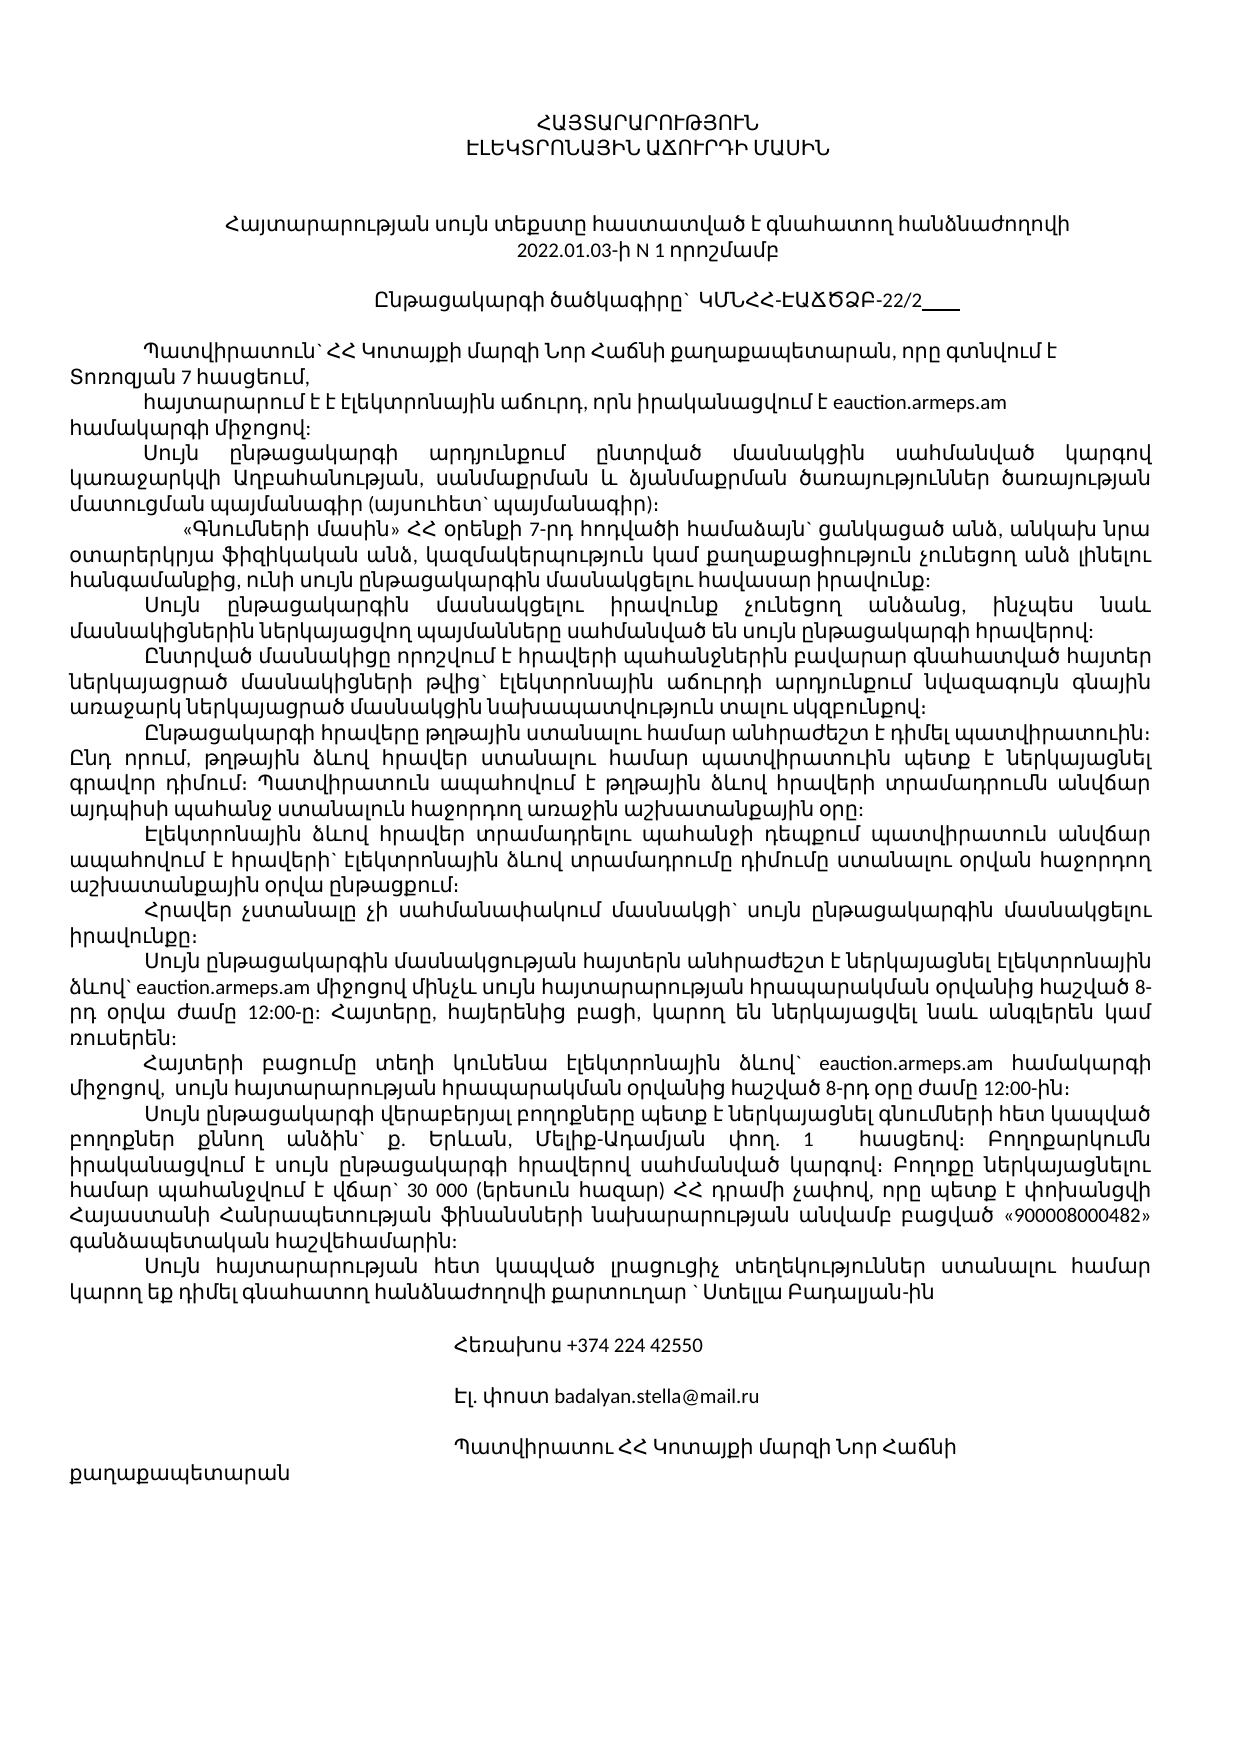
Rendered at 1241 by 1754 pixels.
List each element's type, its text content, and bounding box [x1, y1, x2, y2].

text Հրավեր չստանալը չի սահմանափակում մասնակցի` սույն ընթացակարգին մասնակցելու իրավունքը։ [69, 898, 1152, 948]
text Ընտրված մասնակիցը որոշվում է հրավերի պահանջներին բավարար գնահատված հայտեր ներկայացրած մասնակիցների թվից` էլեկտրոնային աճուրդի արդյունքում նվազագույն գնային առաջարկ ներկայացրած մասնակցին նախապատվություն տալու սկզբունքով։ [69, 643, 1152, 720]
text Հայտարարության սույն տեքստը հաստատված է գնահատող հանձնաժողովի [69, 211, 1152, 237]
text Պատվիրատուն` ՀՀ Կոտայքի մարզի Նոր Հաճնի քաղաքապետարան, որը գտնվում է Տոռոզյան 7 հասցեում, [69, 338, 1152, 389]
text Հայտերի բացումը տեղի կունենա էլեկտրոնային ձևով` eauction.armeps.am համակարգի միջոցով, սույն հայտարարության հրապարակման օրվանից հաշված 8-րդ օրը ժամը 12:00-ին։ [69, 1050, 1152, 1101]
text Ընթացակարգի ծածկագիրը` ԿՄՆՀՀ-ԷԱՃԾՁԲ-22/2 [69, 288, 1152, 313]
text 2022.01.03 -ի N 1 որոշմամբ [69, 237, 1152, 262]
text ԷԼԵԿՏՐՈՆԱՅԻՆ ԱՃՈՒՐԴԻ ՄԱՍԻՆ [69, 135, 1152, 161]
text Սույն ընթացակարգի վերաբերյալ բողոքները պետք է ներկայացնել գնումների հետ կապված բողոքներ քննող անձին` ք. Երևան, Մելիք-Ադամյան փող. 1 հասցեով։ Բողոքարկումն իրականացվում է սույն ընթացակարգի հրավերով սահմանված կարգով։ Բողոքը ներկայացնելու համար պահանջվում է վճար` 30 000 (երեսուն հազար) ՀՀ դրամի չափով, որը պետք է փոխանցվի Հայաստանի Հանրապետության ֆինանսների նախարարության անվամբ բացված «900008000482» գանձապետական հաշվեհամարին: [69, 1101, 1152, 1253]
text «Գնումների մասին» ՀՀ օրենքի 7-րդ հոդվածի համաձայն` ցանկացած անձ, անկախ նրա օտարերկրյա ֆիզիկական անձ, կազմակերպություն կամ քաղաքացիություն չունեցող անձ լինելու հանգամանքից, ունի սույն ընթացակարգին մասնակցելու հավասար իրավունք: [69, 516, 1152, 593]
text Սույն ընթացակարգին մասնակցելու իրավունք չունեցող անձանց, ինչպես նաև մասնակիցներին ներկայացվող պայմանները սահմանված են սույն ընթացակարգի հրավերով: [69, 593, 1152, 643]
text Սույն ընթացակարգին մասնակցության հայտերն անհրաժեշտ է ներկայացնել էլեկտրոնային ձևով` eauction.armeps.am միջոցով մինչև սույն հայտարարության հրապարակման օրվանից հաշված 8-րդ օրվա ժամը 12:00-ը: Հայտերը, հայերենից բացի, կարող են ներկայացվել նաև անգլերեն կամ ռուսերեն: [69, 948, 1152, 1050]
text հայտարարում է է էլեկտրոնային աճուրդ, որն իրականացվում է eauction.armeps.am համակարգի միջոցով: [69, 389, 1152, 440]
text Էլ. փոստ badalyan.stella@mail.ru [69, 1383, 1152, 1409]
text Պատվիրատու ՀՀ Կոտայքի մարզի Նոր Հաճնի քաղաքապետարան [69, 1434, 1152, 1485]
text Ընթացակարգի հրավերը թղթային ստանալու համար անհրաժեշտ է դիմել պատվիրատուին։ Ընդ որում, թղթային ձևով հրավեր ստանալու համար պատվիրատուին պետք է ներկայացնել գրավոր դիմում։ Պատվիրատուն ապահովում է թղթային ձևով հրավերի տրամադրումն անվճար այդպիսի պահանջ ստանալուն հաջորդող առաջին աշխատանքային օրը: [69, 720, 1152, 821]
text Էլեկտրոնային ձևով հրավեր տրամադրելու պահանջի դեպքում պատվիրատուն անվճար ապահովում է հրավերի` էլեկտրոնային ձևով տրամադրումը դիմումը ստանալու օրվան հաջորդող աշխատանքային օրվա ընթացքում։ [69, 821, 1152, 898]
text Սույն ընթացակարգի արդյունքում ընտրված մասնակցին սահմանված կարգով կառաջարկվի Աղբահանության, սանմաքրման և ձյանմաքրման ծառայություններ ծառայության մատուցման պայմանագիր (այսուհետ` պայմանագիր)։ [69, 440, 1152, 516]
text Հեռախոս +374 224 42550 [69, 1333, 1152, 1358]
text ՀԱՅՏԱՐԱՐՈՒԹՅՈՒՆ [69, 110, 1152, 135]
text Սույն հայտարարության հետ կապված լրացուցիչ տեղեկություններ ստանալու համար կարող եք դիմել գնահատող հանձնաժողովի քարտուղար ` Ստելլա Բադալյան-ին [69, 1253, 1152, 1304]
